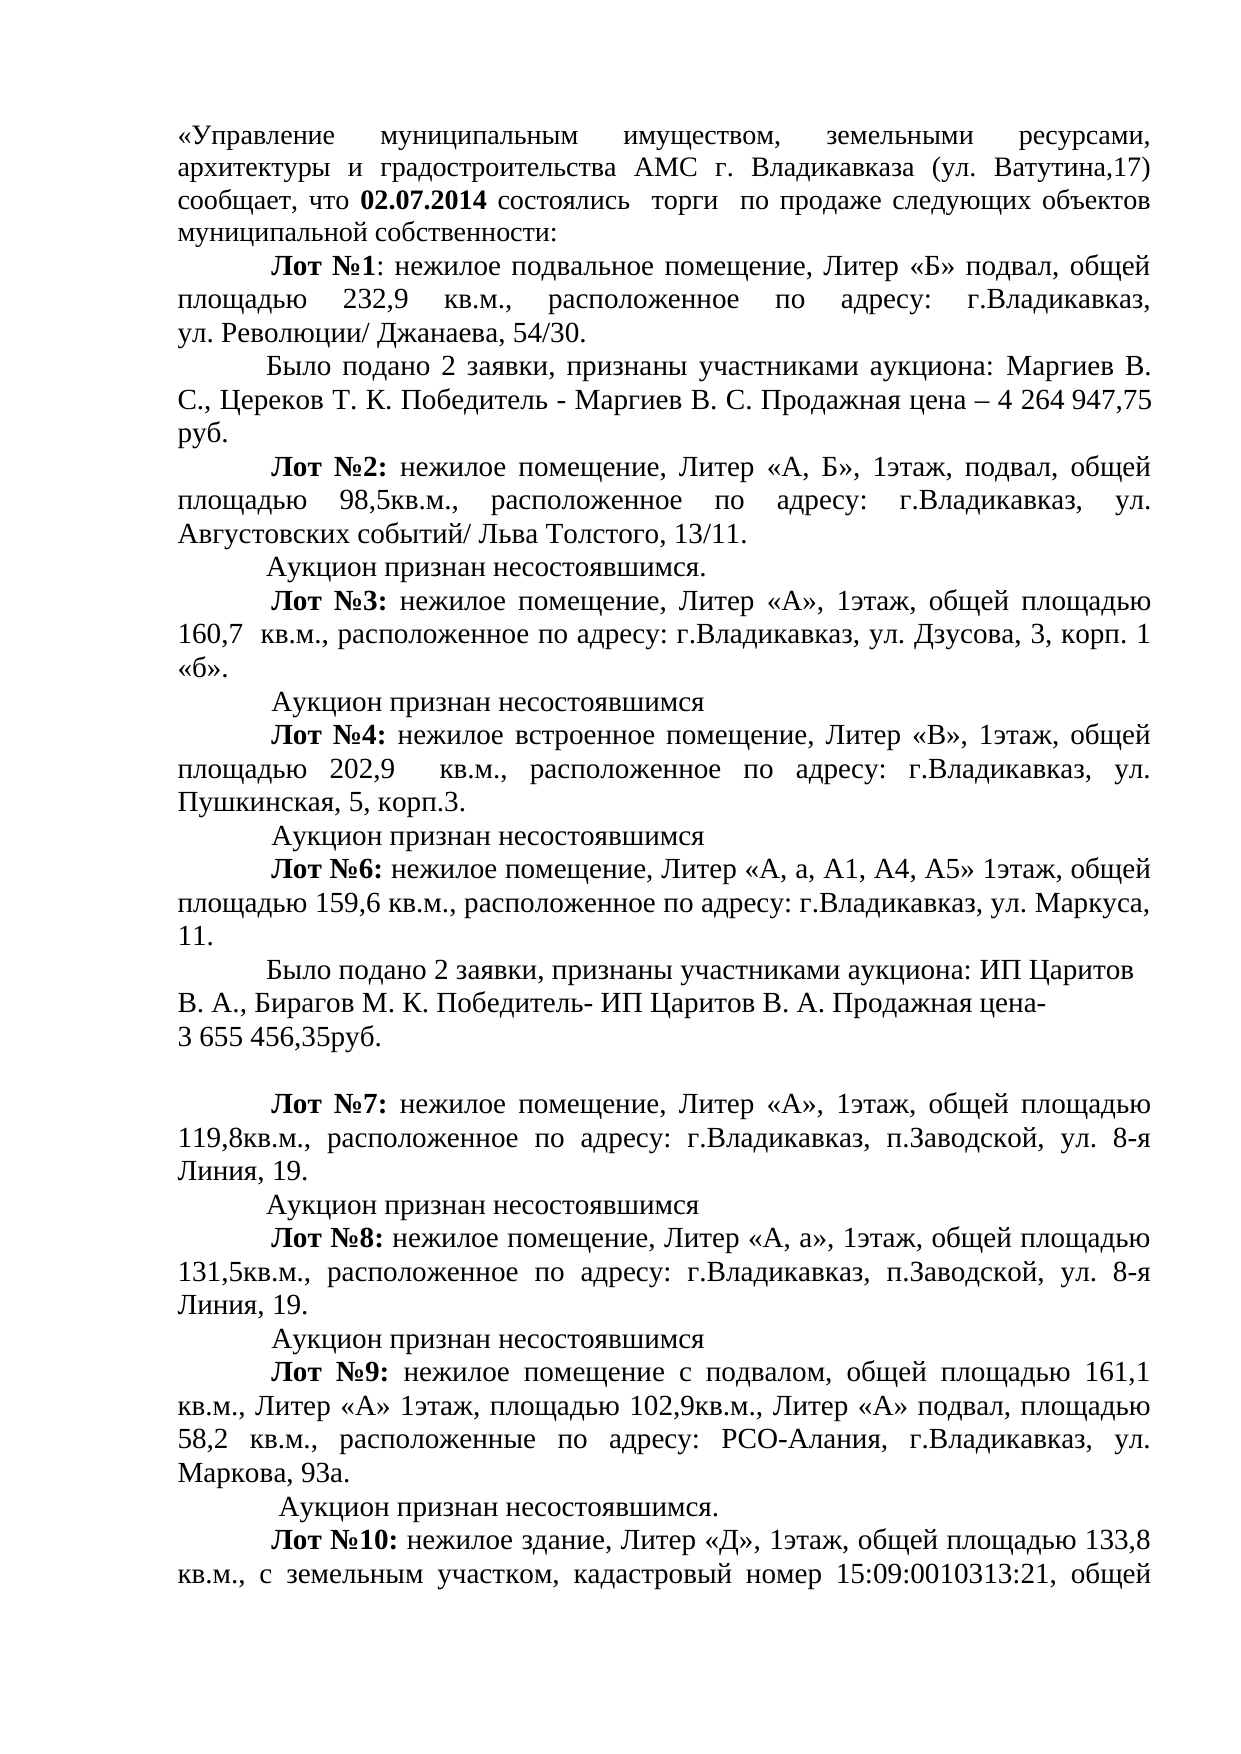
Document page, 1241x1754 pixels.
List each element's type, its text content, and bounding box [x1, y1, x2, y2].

text Аукцион признан несостоявшимся [177, 684, 1152, 717]
text Лот №9: нежилое помещение с подвалом, общей площадью 161,1 кв.м., Литер «А» 1этаж, площадью 102,9кв.м., Литер «А» подвал, площадью 58,2 кв.м., расположенные по адресу: РСО-Алания, г.Владикавказ, ул. Маркова, 93а. [177, 1354, 1152, 1489]
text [177, 1522, 1152, 1589]
text Было подано 2 заявки, признаны участниками аукциона: ИП Царитов В. А., Бирагов М. К. Победитель- ИП Царитов В. А. Продажная цена-3 655 456,35руб. [177, 952, 1152, 1053]
text Лот №7: нежилое помещение, Литер «А», 1этаж, общей площадью 119,8кв.м., расположенное по адресу: г.Владикавказ, п.Заводской, ул. 8-я Линия, 19. [177, 1086, 1152, 1187]
text Лот №6: нежилое помещение, Литер «А, а, А1, А4, А5» 1этаж, общей площадью 159,6 кв.м., расположенное по адресу: г.Владикавказ, ул. Маркуса, 11. [177, 851, 1152, 952]
text Лот №4: нежилое встроенное помещение, Литер «В», 1этаж, общей площадью 202,9 кв.м., расположенное по адресу: г.Владикавказ, ул. Пушкинская, 5, корп.3. [177, 717, 1152, 818]
text Лот №1: нежилое подвальное помещение, Литер «Б» подвал, общей площадью 232,9 кв.м., расположенное по адресу: г.Владикавказ, ул. Революции/ Джанаева, 54/30. [177, 248, 1152, 348]
text Было подано 2 заявки, признаны участниками аукциона: Маргиев В. С., Цереков Т. К. Победитель - Маргиев В. С. Продажная цена – 4 264 947,75 руб. [177, 348, 1152, 449]
text Аукцион признан несостоявшимся [177, 1187, 1152, 1220]
text Аукцион признан несостоявшимся [177, 818, 1152, 851]
text Лот №8: нежилое помещение, Литер «А, а», 1этаж, общей площадью 131,5кв.м., расположенное по адресу: г.Владикавказ, п.Заводской, ул. 8-я Линия, 19. [177, 1220, 1152, 1321]
text «Управление муниципальным имуществом, земельными ресурсами, архитектуры и градостроительства АМС г. Владикавказа (ул. Ватутина,17) сообщает, что 02.07.2014 состоялись торги по продаже следующих объектов муниципальной собственности: [177, 118, 1152, 248]
text Лот №2: нежилое помещение, Литер «А, Б», 1этаж, подвал, общей площадью 98,5кв.м., расположенное по адресу: г.Владикавказ, ул. Августовских событий/ Льва Толстого, 13/11. [177, 449, 1152, 549]
text Аукцион признан несостоявшимся. [177, 549, 1152, 583]
text Аукцион признан несостоявшимся [177, 1321, 1152, 1354]
text Лот №3: нежилое помещение, Литер «А», 1этаж, общей площадью 160,7 кв.м., расположенное по адресу: г.Владикавказ, ул. Дзусова, 3, корп. 1 «б». [177, 583, 1152, 684]
text Аукцион признан несостоявшимся. [177, 1489, 1152, 1522]
